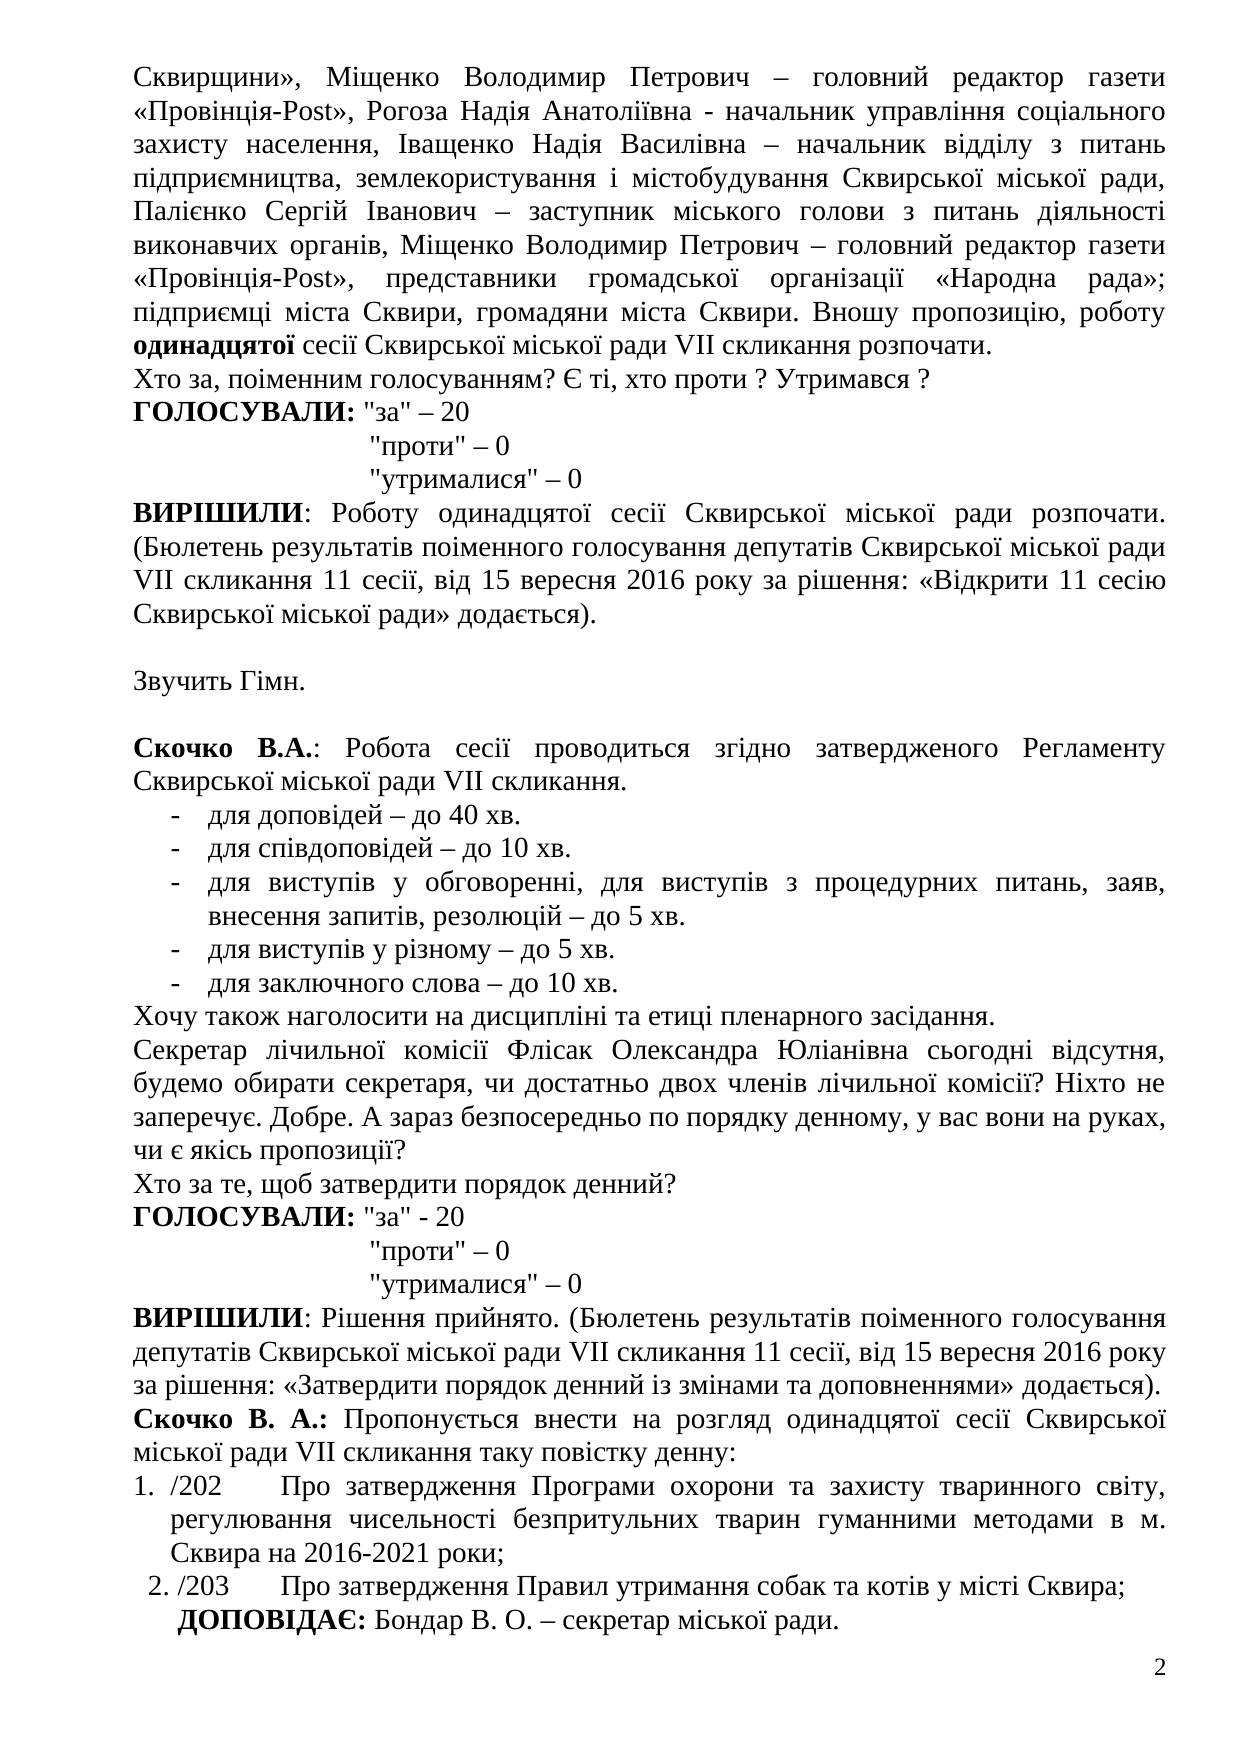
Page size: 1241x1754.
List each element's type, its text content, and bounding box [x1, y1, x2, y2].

text Хочу також наголосити на дисципліні та етиці пленарного засідання. [133, 998, 1167, 1032]
text Скочко В.А.: Робота сесії проводиться згідно затвердженого Регламенту Сквирської міської ради VII скликання. [133, 730, 1167, 797]
list для доповідей – до 40 хв. [170, 797, 1167, 831]
text "утрималися" – 0 [222, 462, 1167, 495]
list для виступів у обговоренні, для виступів з процедурних питань, заяв, внесення запитів, резолюцій – до 5 хв. [170, 864, 1167, 931]
list для виступів у різному – до 5 хв. [170, 931, 1167, 965]
text ДОПОВІДАЄ: Бондар В. О. – секретар міської ради. [133, 1602, 1167, 1636]
text "проти" – 0 [222, 428, 1167, 462]
text ВИРІШИЛИ: Рішення прийнято. (Бюлетень результатів поіменного голосування депутатів Сквирської міської ради VII скликання 11 сесії, від 15 вересня 2016 року за рішення: «Затвердити порядок денний із змінами та доповненнями» додається). [133, 1300, 1167, 1401]
text ГОЛОСУВАЛИ: "за" - 20 [133, 1199, 1167, 1233]
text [133, 59, 1167, 361]
text Скочко В. А.: Пропонується внести на розгляд одинадцятої сесії Сквирської міської ради VІІ скликання таку повістку денну: [133, 1401, 1167, 1468]
list /203 Про затвердження Правил утримання собак та котів у місті Сквира; [148, 1568, 1167, 1602]
list /202 Про затвердження Програми охорони та захисту тваринного світу, регулювання чисельності безпритульних тварин гуманними методами в м. Сквира на 2016-2021 роки; [133, 1468, 1167, 1568]
text Секретар лічильної комісії Флісак Олександра Юліанівна сьогодні відсутня, будемо обирати секретаря, чи достатньо двох членів лічильної комісії? Ніхто не заперечує. Добре. А зараз безпосередньо по порядку денному, у вас вони на руках, чи є якісь пропозиції? [133, 1032, 1167, 1166]
text Звучить Гімн. [133, 663, 1167, 696]
text ВИРІШИЛИ: Роботу одинадцятої сесії Сквирської міської ради розпочати. (Бюлетень результатів поіменного голосування депутатів Сквирської міської ради VII скликання 11 сесії, від 15 вересня 2016 року за рішення: «Відкрити 11 сесію Сквирської міської ради» додається). [133, 495, 1167, 629]
list для заключного слова – до 10 хв. [170, 965, 1167, 998]
text Хто за, поіменним голосуванням? Є ті, хто проти ? Утримався ? [133, 361, 1167, 394]
text "проти" – 0 [369, 1233, 1167, 1267]
text Хто за те, щоб затвердити порядок денний? [133, 1166, 1167, 1199]
list для співдоповідей – до 10 хв. [170, 831, 1167, 864]
text "утрималися" – 0 [369, 1267, 1167, 1300]
text ГОЛОСУВАЛИ: "за" – 20 [133, 394, 1167, 428]
